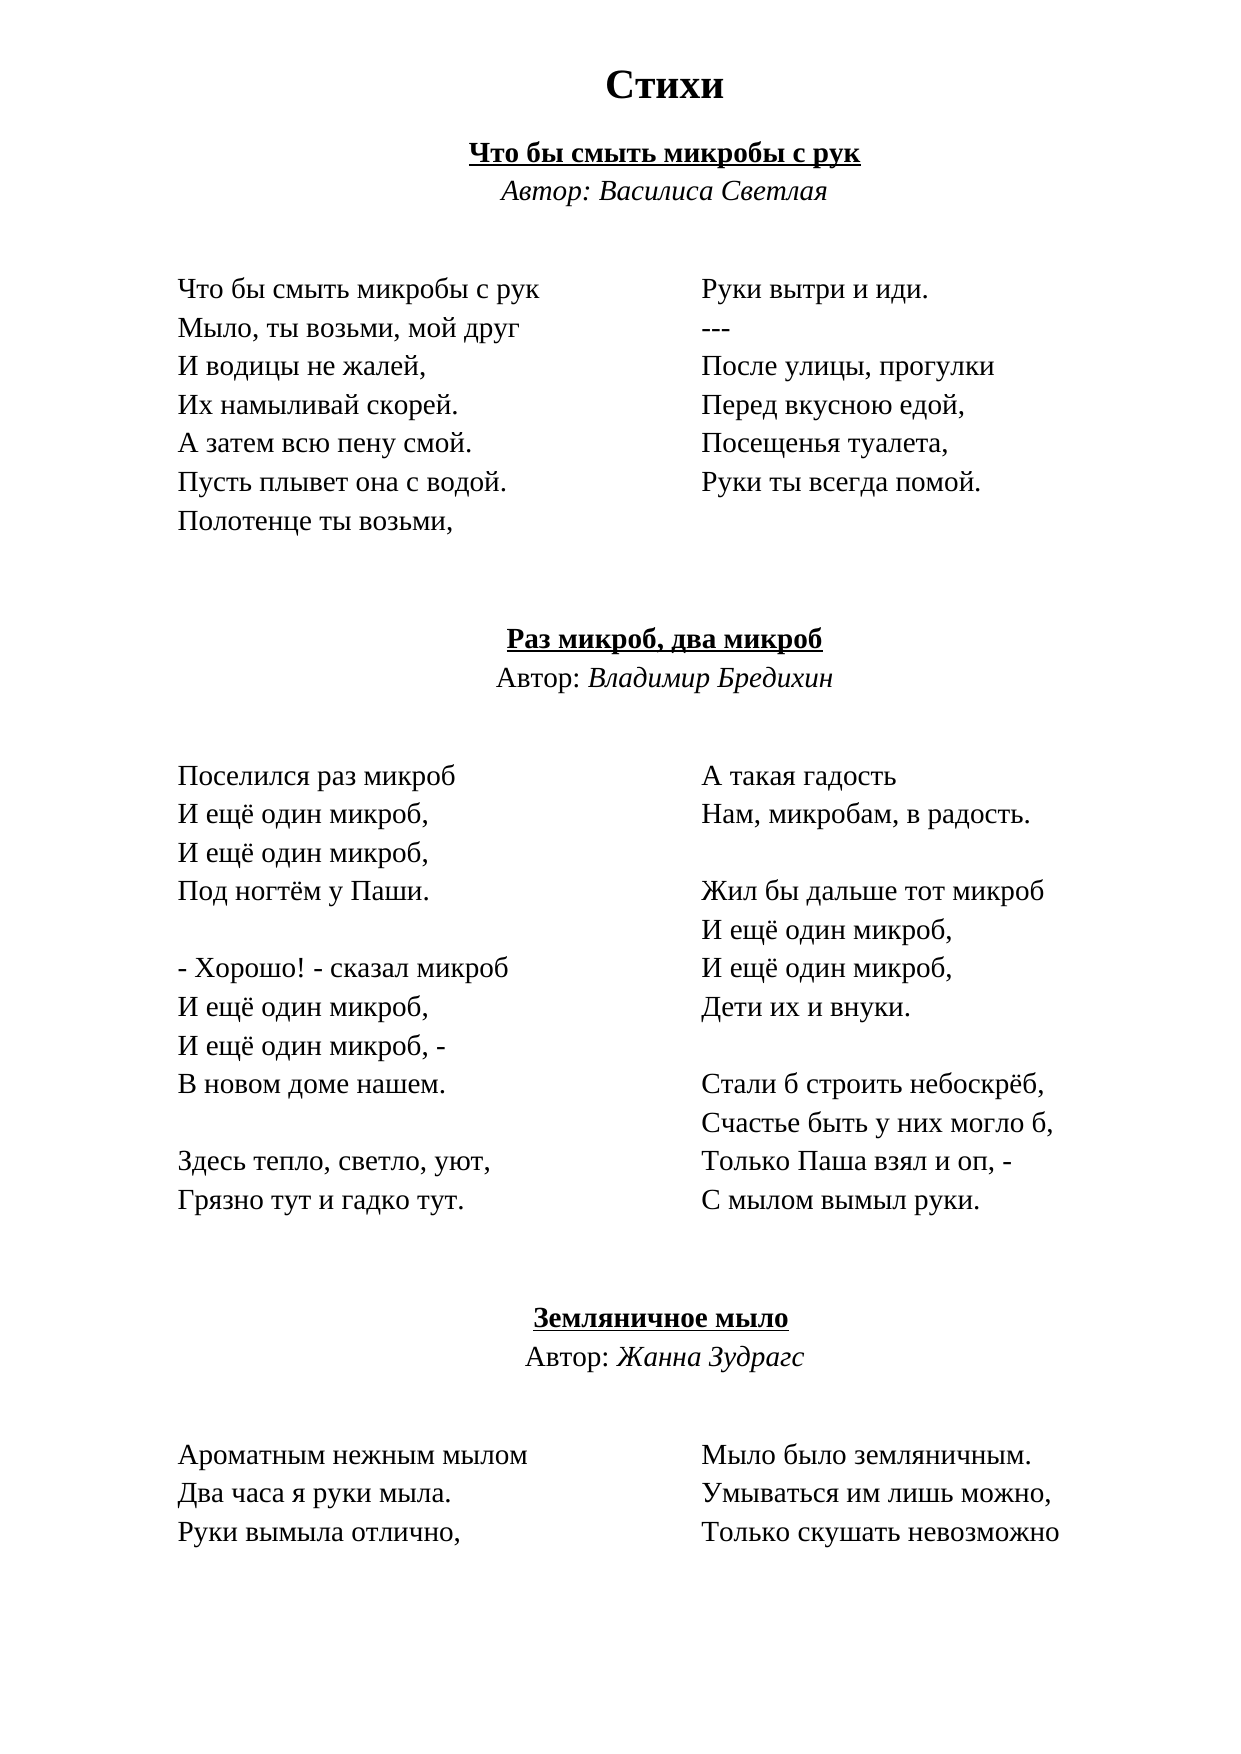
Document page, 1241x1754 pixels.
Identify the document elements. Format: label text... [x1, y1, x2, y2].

text Ароматным нежным мылом Два часа я руки мыла. Руки вымыла отлично, Мыло было земляничным. Умываться им лишь можно, Только скушать невозможно [701, 1437, 1152, 1548]
text Ароматным нежным мылом Два часа я руки мыла. Руки вымыла отлично, Мыло было земляничным. Умываться им лишь можно, Только скушать невозможно [177, 1437, 627, 1548]
text Земляничное мыло Автор: Жанна Зудрагс [177, 1301, 1152, 1411]
text Раз микроб, два микроб Автор: Владимир Бредихин [177, 621, 1152, 732]
text Что бы смыть микробы с рук Мыло, ты возьми, мой друг И водицы не жалей, Их намыливай скорей. А затем всю пену смой. Пусть плывет она с водой. Полотенце ты возьми, Руки вытри и иди. --- После улицы, прогулки Перед вкусною едой, Посещенья туалета, Руки ты всегда помой. [177, 271, 627, 536]
text Поселился раз микроб И ещё один микроб, И ещё один микроб, Под ногтём у Паши. - Хорошо! - сказал микроб И ещё один микроб, И ещё один микроб, - В новом доме нашем. Здесь тепло, светло, уют, Грязно тут и гадко тут. А такая гадость Нам, микробам, в радость. Жил бы дальше тот микроб И ещё один микроб, И ещё один микроб, Дети их и внуки. Стали б строить небоскрёб, Счастье быть у них могло б, Только Паша взял и оп, - С мылом вымыл руки. [177, 758, 627, 1215]
text Поселился раз микроб И ещё один микроб, И ещё один микроб, Под ногтём у Паши. - Хорошо! - сказал микроб И ещё один микроб, И ещё один микроб, - В новом доме нашем. Здесь тепло, светло, уют, Грязно тут и гадко тут. А такая гадость Нам, микробам, в радость. Жил бы дальше тот микроб И ещё один микроб, И ещё один микроб, Дети их и внуки. Стали б строить небоскрёб, Счастье быть у них могло б, Только Паша взял и оп, - С мылом вымыл руки. [701, 758, 1152, 1215]
text Что бы смыть микробы с рук Автор: Василиса Светлая [177, 135, 1152, 246]
text Стихи [177, 59, 1152, 107]
text Что бы смыть микробы с рук Мыло, ты возьми, мой друг И водицы не жалей, Их намыливай скорей. А затем всю пену смой. Пусть плывет она с водой. Полотенце ты возьми, Руки вытри и иди. --- После улицы, прогулки Перед вкусною едой, Посещенья туалета, Руки ты всегда помой. [701, 271, 1152, 498]
